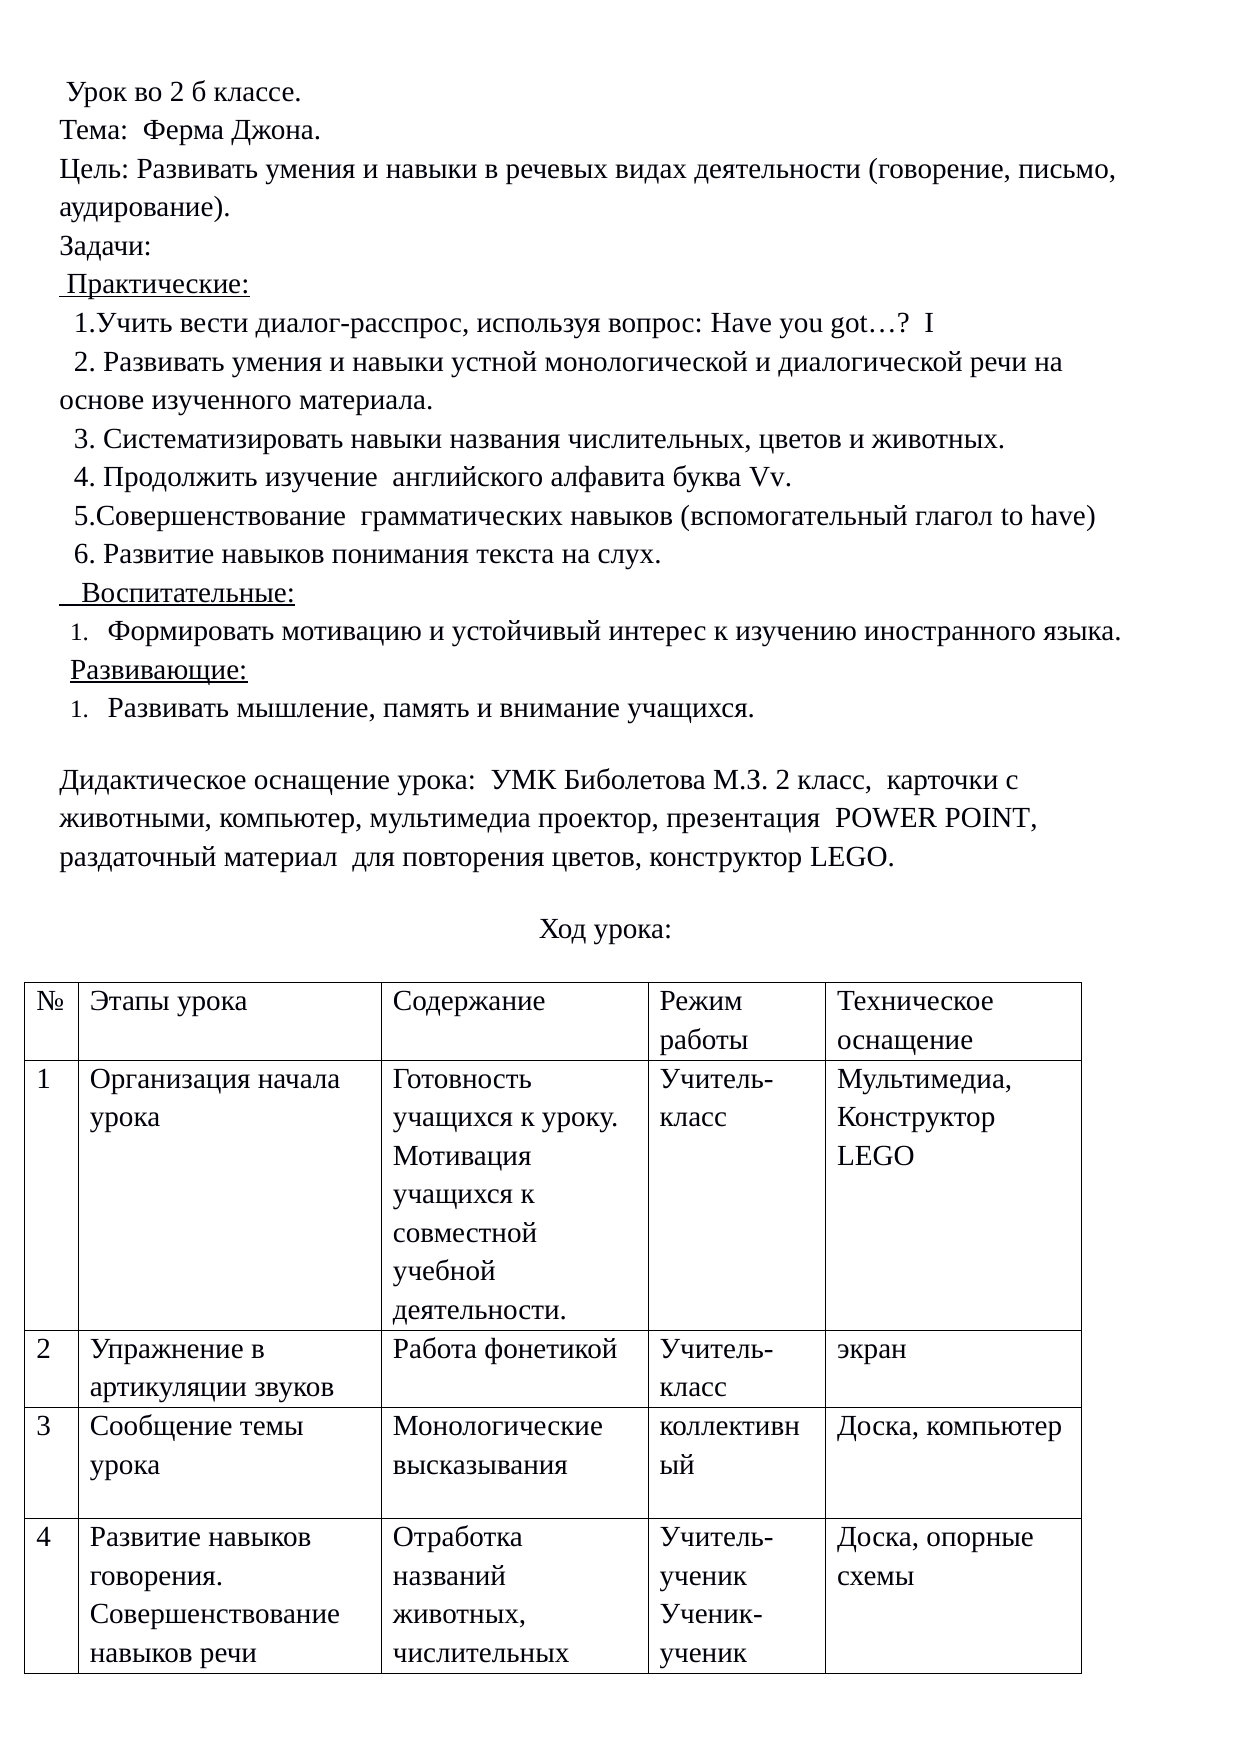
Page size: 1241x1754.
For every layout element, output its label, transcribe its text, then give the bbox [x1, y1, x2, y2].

table_cell 2 [25, 1331, 78, 1407]
text 3. Систематизировать навыки названия числительных, цветов и животных. [59, 421, 1152, 454]
table_cell Учитель-класс [649, 1061, 825, 1330]
table_cell Развитие навыков говорения. Совершенствование навыков речи [79, 1519, 381, 1673]
text Урок во 2 б классе. [59, 74, 1152, 107]
table_cell Упражнение в артикуляции звуков [79, 1331, 381, 1407]
table_cell Учитель-ученик Ученик- ученик [649, 1519, 825, 1673]
table_cell Сообщение темы урока [79, 1408, 381, 1518]
list Развивать мышление, память и внимание учащихся. [70, 691, 1152, 724]
table_cell коллективный [649, 1408, 825, 1518]
text 6. Развитие навыков понимания текста на слух. [59, 536, 1152, 570]
table_cell 1 [25, 1061, 78, 1330]
text 4. Продолжить изучение английского алфавита буква Vv. [59, 459, 1152, 493]
table_cell Монологические высказывания [382, 1408, 648, 1518]
text Практические: [59, 267, 1152, 300]
table_cell Доска, компьютер [826, 1408, 1081, 1518]
table_cell Учитель-класс [649, 1331, 825, 1407]
text Тема: Ферма Джона. [59, 112, 1152, 146]
text Задачи: [59, 228, 1152, 262]
table_header Содержание [382, 983, 648, 1060]
table_header Режим работы [649, 983, 825, 1060]
table_header Этапы урока [79, 983, 381, 1060]
text Развивающие: [70, 652, 1152, 686]
table_cell Доска, опорные схемы [826, 1519, 1081, 1673]
table_cell 4 [25, 1519, 78, 1673]
text 2. Развивать умения и навыки устной монологической и диалогической речи на основе изученного материала. [59, 344, 1152, 416]
table_header Техническое оснащение [826, 983, 1081, 1060]
table_cell Работа фонетикой [382, 1331, 648, 1407]
table_cell Мультимедиа, Конструктор LEGO [826, 1061, 1081, 1330]
text 5.Совершенствование грамматических навыков (вспомогательный глагол to have) [59, 498, 1152, 531]
text Цель: Развивать умения и навыки в речевых видах деятельности (говорение, письмо, аудирование). [59, 151, 1152, 223]
text 1.Учить вести диалог-расспрос, используя вопрос: Have you got…? I [59, 305, 1152, 339]
table_cell Организация начала урока [79, 1061, 381, 1330]
table_cell Готовность учащихся к уроку. Мотивация учащихся к совместной учебной деятельности. [382, 1061, 648, 1330]
text Воспитательные: [59, 575, 1152, 608]
table_cell Отработка названий животных, числительных [382, 1519, 648, 1673]
table_cell 3 [25, 1408, 78, 1518]
list Формировать мотивацию и устойчивый интерес к изучению иностранного языка. [70, 613, 1152, 647]
text Дидактическое оснащение урока: УМК Биболетова М.З. 2 класс, карточки с животными, компьютер, мультимедиа проектор, презентация POWER POINT, раздаточный материал для повторения цветов, конструктор LEGO. [59, 762, 1152, 873]
table_cell экран [826, 1331, 1081, 1407]
text Ход урока: [59, 911, 1152, 944]
table_header № [25, 983, 78, 1060]
